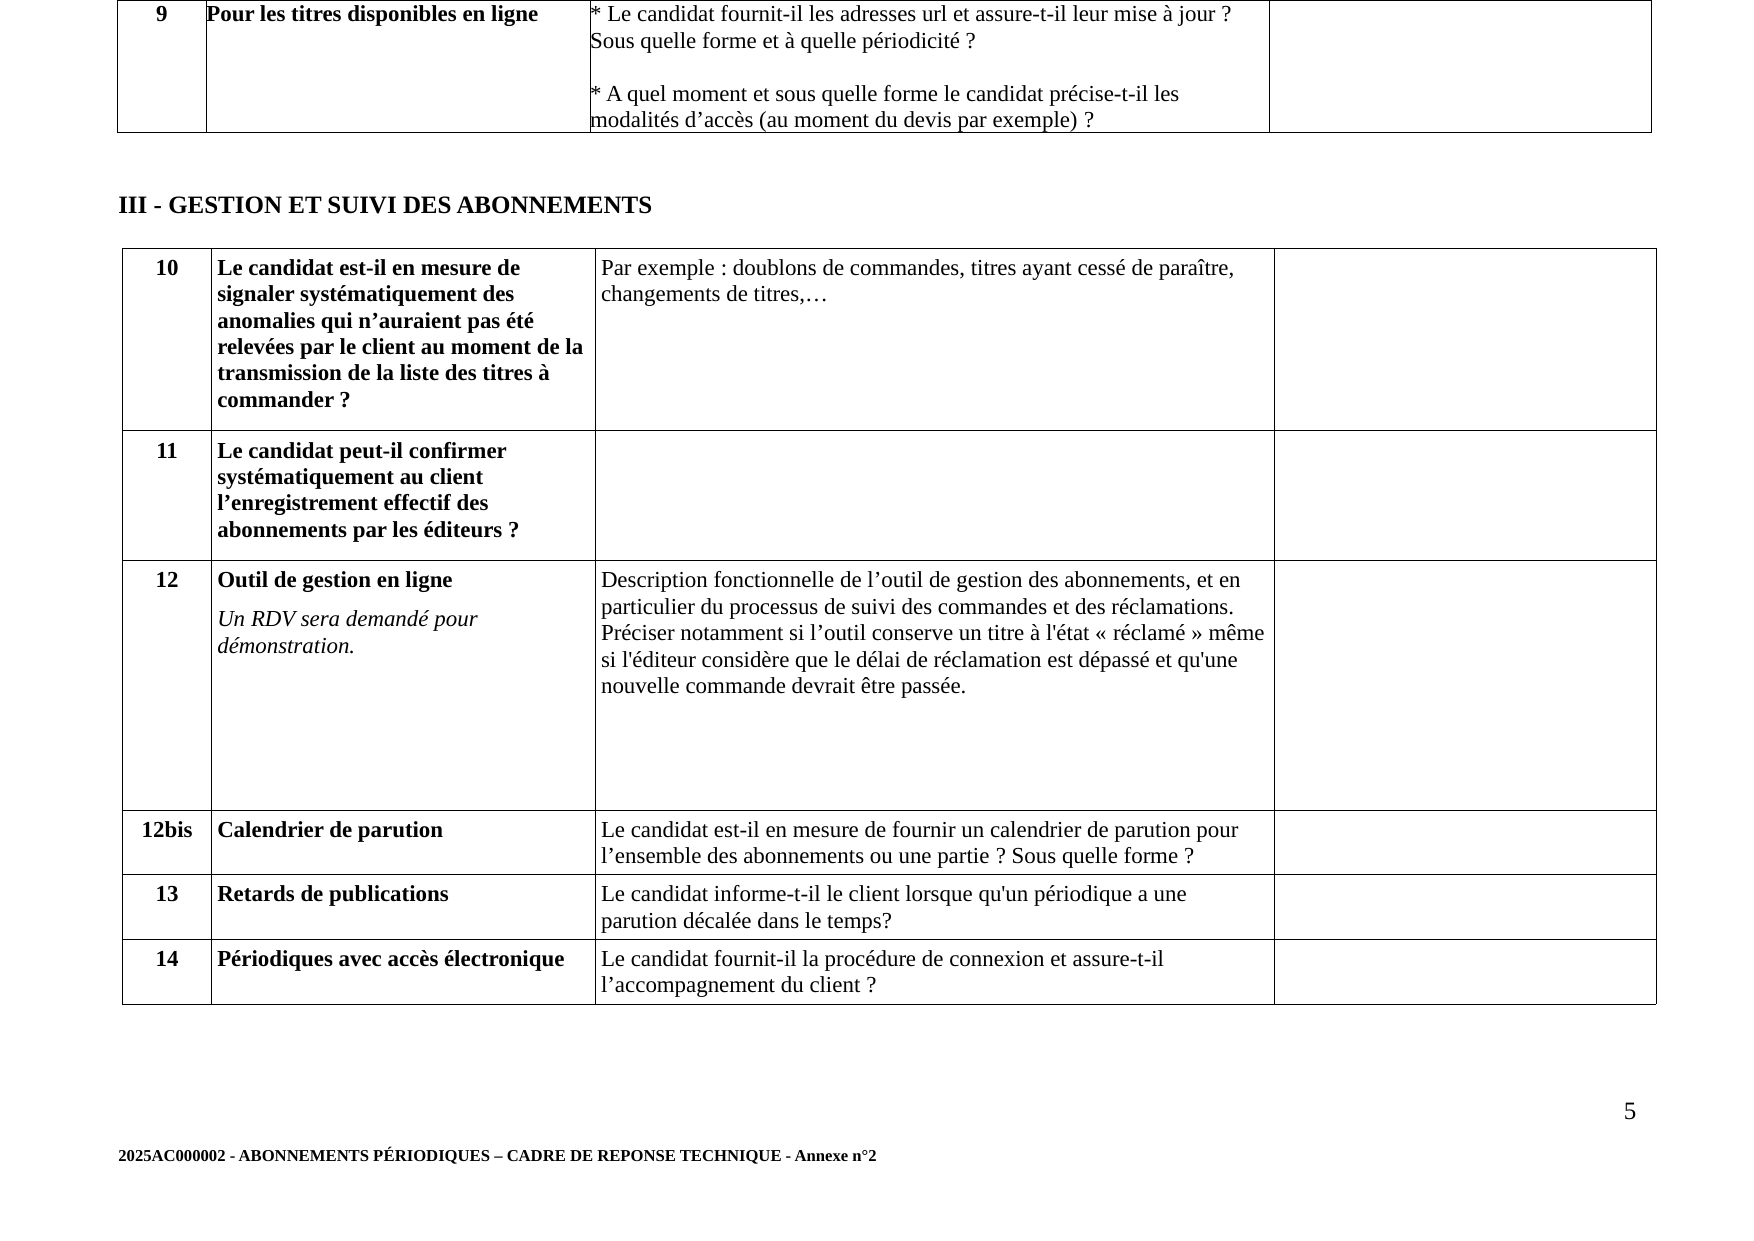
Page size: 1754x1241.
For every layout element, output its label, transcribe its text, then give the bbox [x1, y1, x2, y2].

table_cell [1275, 431, 1656, 560]
table_cell [596, 431, 1274, 560]
table_cell 12bis [123, 811, 211, 874]
table_cell 11 [123, 431, 211, 560]
table_cell Le candidat est-il en mesure de fournir un calendrier de parution pour l’ensemble des abonnements ou une partie ? Sous quelle forme ? [596, 811, 1274, 874]
table_cell [1275, 875, 1656, 939]
table_cell 9 [118, 1, 206, 132]
table_header Le candidat est-il en mesure de signaler systématiquement des anomalies qui n’auraient pas été relevées par le client au moment de la transmission de la liste des titres à commander ? [212, 249, 595, 430]
table_cell [1275, 940, 1656, 1003]
table_header Par exemple : doublons de commandes, titres ayant cessé de paraître, changements de titres,… [596, 249, 1274, 430]
table_cell Le candidat fournit-il la procédure de connexion et assure-t-il l’accompagnement du client ? [596, 940, 1274, 1003]
table_cell Description fonctionnelle de l’outil de gestion des abonnements, et en particulier du processus de suivi des commandes et des réclamations. Préciser notamment si l’outil conserve un titre à l'état « réclamé » même si l'éditeur considère que le délai de réclamation est dépassé et qu'une nouvelle commande devrait être passée. [596, 561, 1274, 809]
table_cell 12 [123, 561, 211, 809]
table_cell Le candidat informe-t-il le client lorsque qu'un périodique a une parution décalée dans le temps? [596, 875, 1274, 939]
table_header 10 [123, 249, 211, 430]
table_cell [1275, 561, 1656, 809]
table_cell Pour les titres disponibles en ligne [207, 1, 590, 132]
table_cell Outil de gestion en ligne Un RDV sera demandé pour démonstration. [212, 561, 595, 809]
table_cell [1275, 811, 1656, 874]
table_cell * Le candidat fournit-il les adresses url et assure-t-il leur mise à jour ? Sous quelle forme et à quelle périodicité ? * A quel moment et sous quelle forme le candidat précise-t-il les modalités d’accès (au moment du devis par exemple) ? [591, 1, 1269, 132]
table_cell 13 [123, 875, 211, 939]
table_cell 14 [123, 940, 211, 1003]
table_cell Le candidat peut-il confirmer systématiquement au client l’enregistrement effectif des abonnements par les éditeurs ? [212, 431, 595, 560]
table_header [1275, 249, 1656, 430]
table_cell Périodiques avec accès électronique [212, 940, 595, 1003]
table_cell Calendrier de parution [212, 811, 595, 874]
text III - GESTION ET SUIVI DES ABONNEMENTS [118, 190, 1636, 219]
table_cell Retards de publications [212, 875, 595, 939]
table_cell [1270, 1, 1651, 132]
